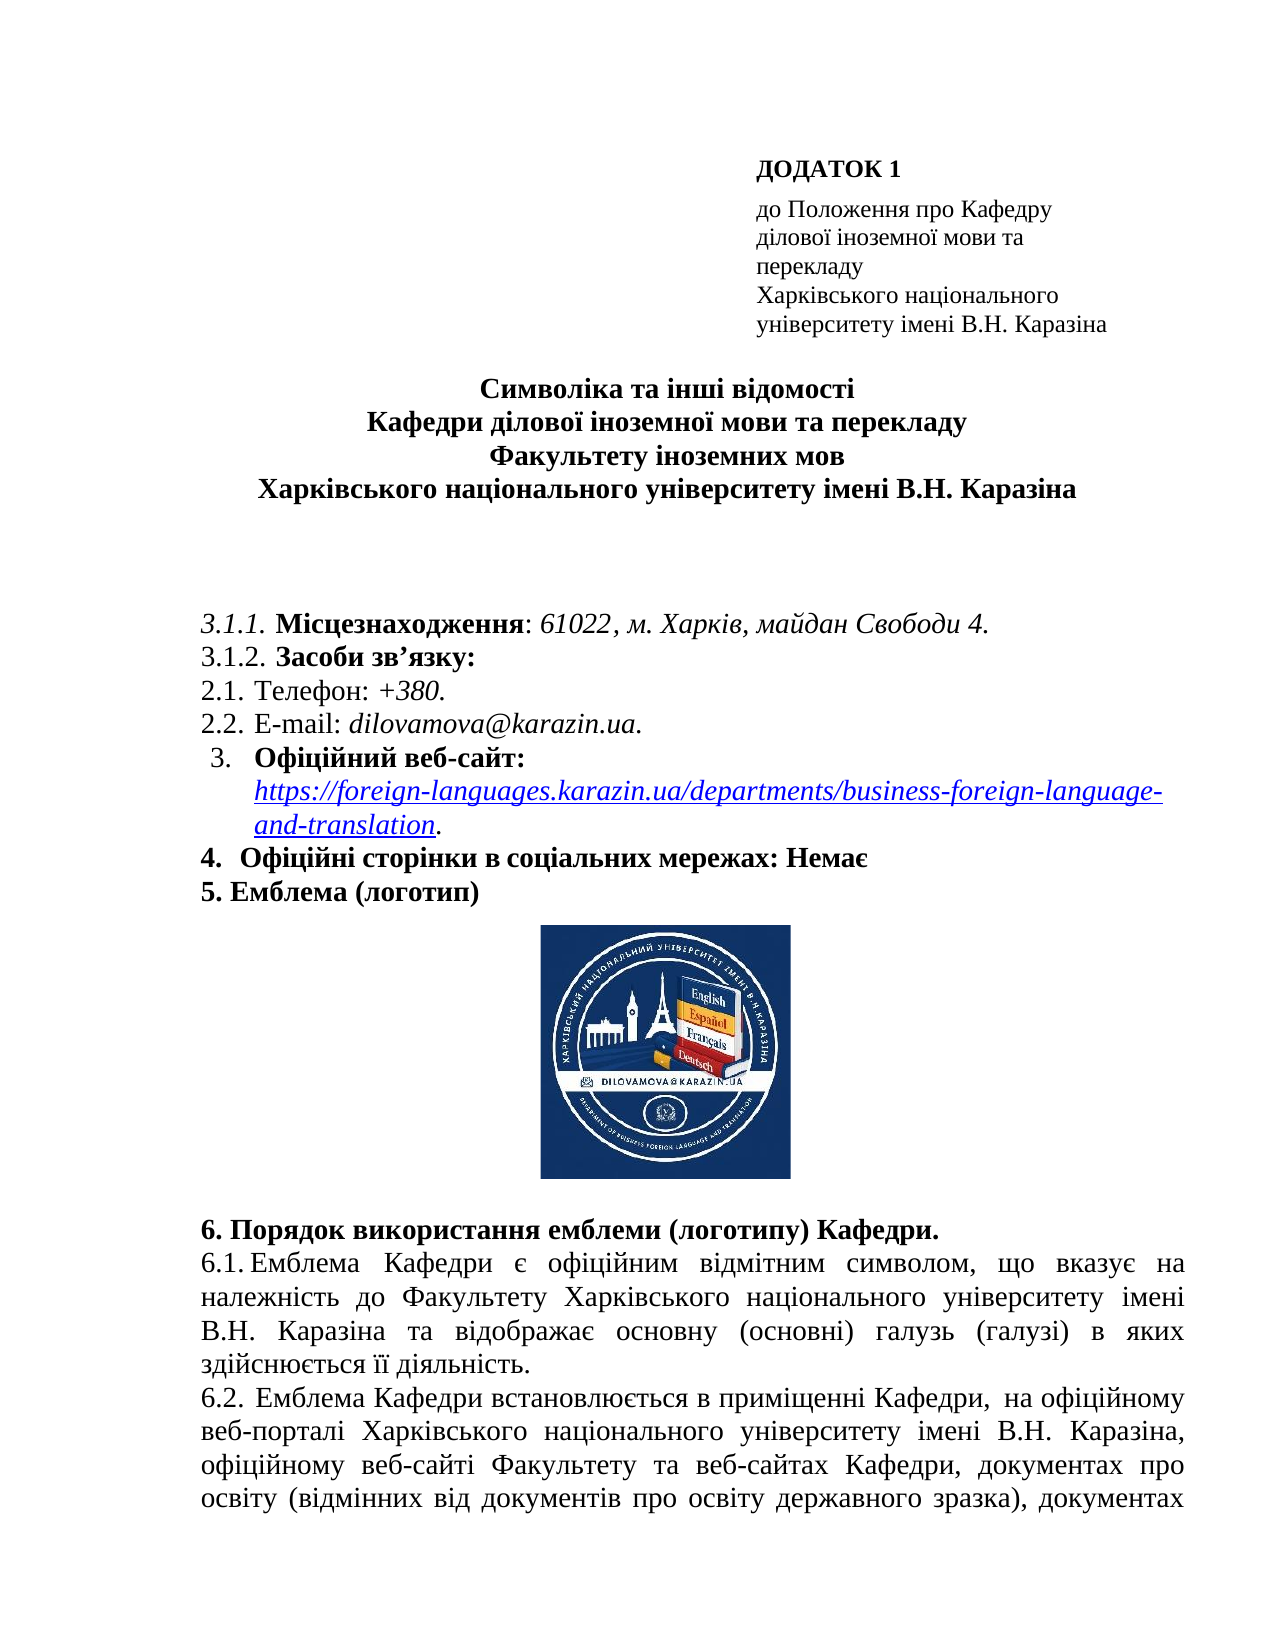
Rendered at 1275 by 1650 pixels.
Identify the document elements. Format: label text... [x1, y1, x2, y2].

list Місцезнаходження: 61022 , м. Харків, майдан Свободи 4. [201, 606, 1198, 639]
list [201, 1380, 1185, 1514]
text Кафедри ділової іноземної мови та перекладу [136, 404, 1198, 438]
text Харківського національного університету імені В.Н. Каразіна [136, 472, 1198, 505]
list E-mail: dilovamova@karazin.ua. [201, 706, 1198, 740]
list Емблема Кафедри є офіційним відмітним символом, що вказує на належність до Факультету Харківського національного університету імені В.Н. Каразіна та відображає основну (основні) галузь (галузі) в яких здійснюється її діяльність. [201, 1246, 1185, 1380]
text Символіка та інші відомості [136, 371, 1198, 404]
text ділової іноземної мови та перекладу [756, 222, 1052, 280]
text Факультету іноземних мов [136, 438, 1198, 472]
subtitle Порядок використання емблеми (логотипу) Кафедри. [201, 1212, 1198, 1246]
list Телефон: +380. [201, 673, 1198, 706]
subtitle Офіційні сторінки в соціальних мережах: Немає [200, 841, 1198, 874]
text ДОДАТОК 1 [756, 154, 1198, 183]
picture [540, 925, 791, 1179]
subtitle Засоби зв’язку: [201, 639, 1198, 673]
list Офіційний веб-сайт: https://foreign-languages.karazin.ua/departments/business-foreign-language-and-translation. [210, 740, 1198, 841]
text до Положення про Кафедру [756, 194, 1052, 222]
text Харківського національного університету імені В.Н. Каразіна [756, 280, 1198, 337]
subtitle Емблема (логотип) [201, 874, 1198, 908]
